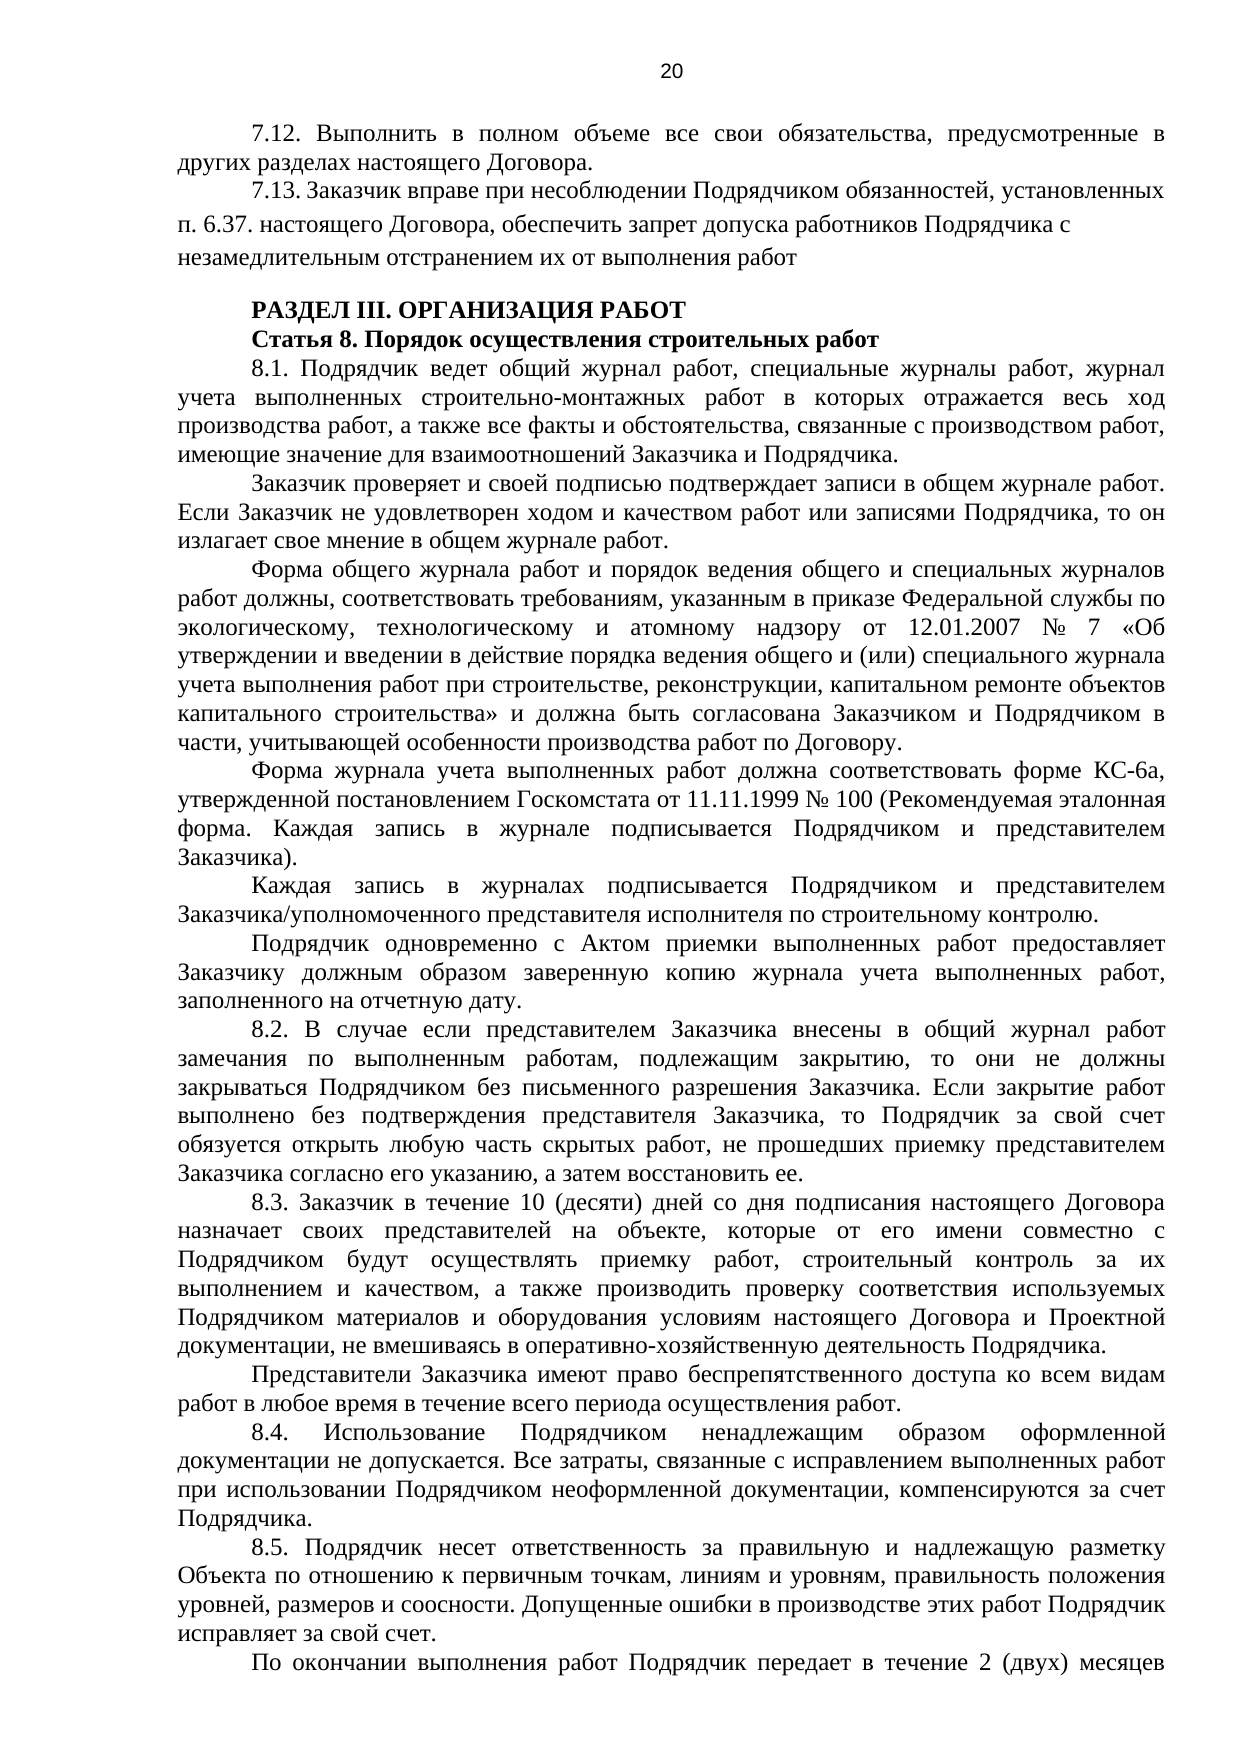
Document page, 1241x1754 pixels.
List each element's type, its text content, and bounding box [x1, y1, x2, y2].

text Статья 8. Порядок осуществления строительных работ [177, 324, 1166, 353]
text Форма общего журнала работ и порядок ведения общего и специальных журналов работ должны, соответствовать требованиям, указанным в приказе Федеральной службы по экологическому, технологическому и атомному надзору от 12.01.2007 № 7 «Об утверждении и введении в действие порядка ведения общего и (или) специального журнала учета выполнения работ при строительстве, реконструкции, капитальном ремонте объектов капитального строительства» и должна быть согласована Заказчиком и Подрядчиком в части, учитывающей особенности производства работ по Договору. [177, 554, 1166, 756]
text 8.2. В случае если представителем Заказчика внесены в общий журнал работ замечания по выполненным работам, подлежащим закрытию, то они не должны закрываться Подрядчиком без письменного разрешения Заказчика. Если закрытие работ выполнено без подтверждения представителя Заказчика, то Подрядчик за свой счет обязуется открыть любую часть скрытых работ, не прошедших приемку представителем Заказчика согласно его указанию, а затем восстановить ее. [177, 1014, 1166, 1187]
text 8.1. Подрядчик ведет общий журнал работ, специальные журналы работ, журнал учета выполненных строительно-монтажных работ в которых отражается весь ход производства работ, а также все факты и обстоятельства, связанные с производством работ, имеющие значение для взаимоотношений Заказчика и Подрядчика. [177, 353, 1166, 468]
text Каждая запись в журналах подписывается Подрядчиком и представителем Заказчика/уполномоченного представителя исполнителя по строительному контролю. [177, 871, 1166, 928]
text 7.12. Выполнить в полном объеме все свои обязательства, предусмотренные в других разделах настоящего Договора. [177, 118, 1166, 176]
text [177, 1647, 1166, 1676]
text 8.3. Заказчик в течение 10 (десяти) дней со дня подписания настоящего Договора назначает своих представителей на объекте, которые от его имени совместно с Подрядчиком будут осуществлять приемку работ, строительный контроль за их выполнением и качеством, а также производить проверку соответствия используемых Подрядчиком материалов и оборудования условиям настоящего Договора и Проектной документации, не вмешиваясь в оперативно-хозяйственную деятельность Подрядчика. [177, 1187, 1166, 1359]
text Форма журнала учета выполненных работ должна соответствовать форме КС-6а, утвержденной постановлением Госкомстата от 11.11.1999 № 100 (Рекомендуемая эталонная форма. Каждая запись в журнале подписывается Подрядчиком и представителем Заказчика). [177, 756, 1166, 871]
text Представители Заказчика имеют право беспрепятственного доступа ко всем видам работ в любое время в течение всего периода осуществления работ. [177, 1359, 1166, 1417]
text Подрядчик одновременно с Актом приемки выполненных работ предоставляет Заказчику должным образом заверенную копию журнала учета выполненных работ, заполненного на отчетную дату. [177, 928, 1166, 1014]
text 7.13. Заказчик вправе при несоблюдении Подрядчиком обязанностей, установленных п. 6.37. настоящего Договора, обеспечить запрет допуска работников Подрядчика с незамедлительным отстранением их от выполнения работ [177, 176, 1166, 270]
text РАЗДЕЛ III. ОРГАНИЗАЦИЯ РАБОТ [177, 296, 1166, 324]
text 8.4. Использование Подрядчиком ненадлежащим образом оформленной документации не допускается. Все затраты, связанные с исправлением выполненных работ при использовании Подрядчиком неоформленной документации, компенсируются за счет Подрядчика. [177, 1417, 1166, 1532]
text 8.5. Подрядчик несет ответственность за правильную и надлежащую разметку Объекта по отношению к первичным точкам, линиям и уровням, правильность положения уровней, размеров и соосности. Допущенные ошибки в производстве этих работ Подрядчик исправляет за свой счет. [177, 1532, 1166, 1647]
text Заказчик проверяет и своей подписью подтверждает записи в общем журнале работ. Если Заказчик не удовлетворен ходом и качеством работ или записями Подрядчика, то он излагает свое мнение в общем журнале работ. [177, 468, 1166, 554]
